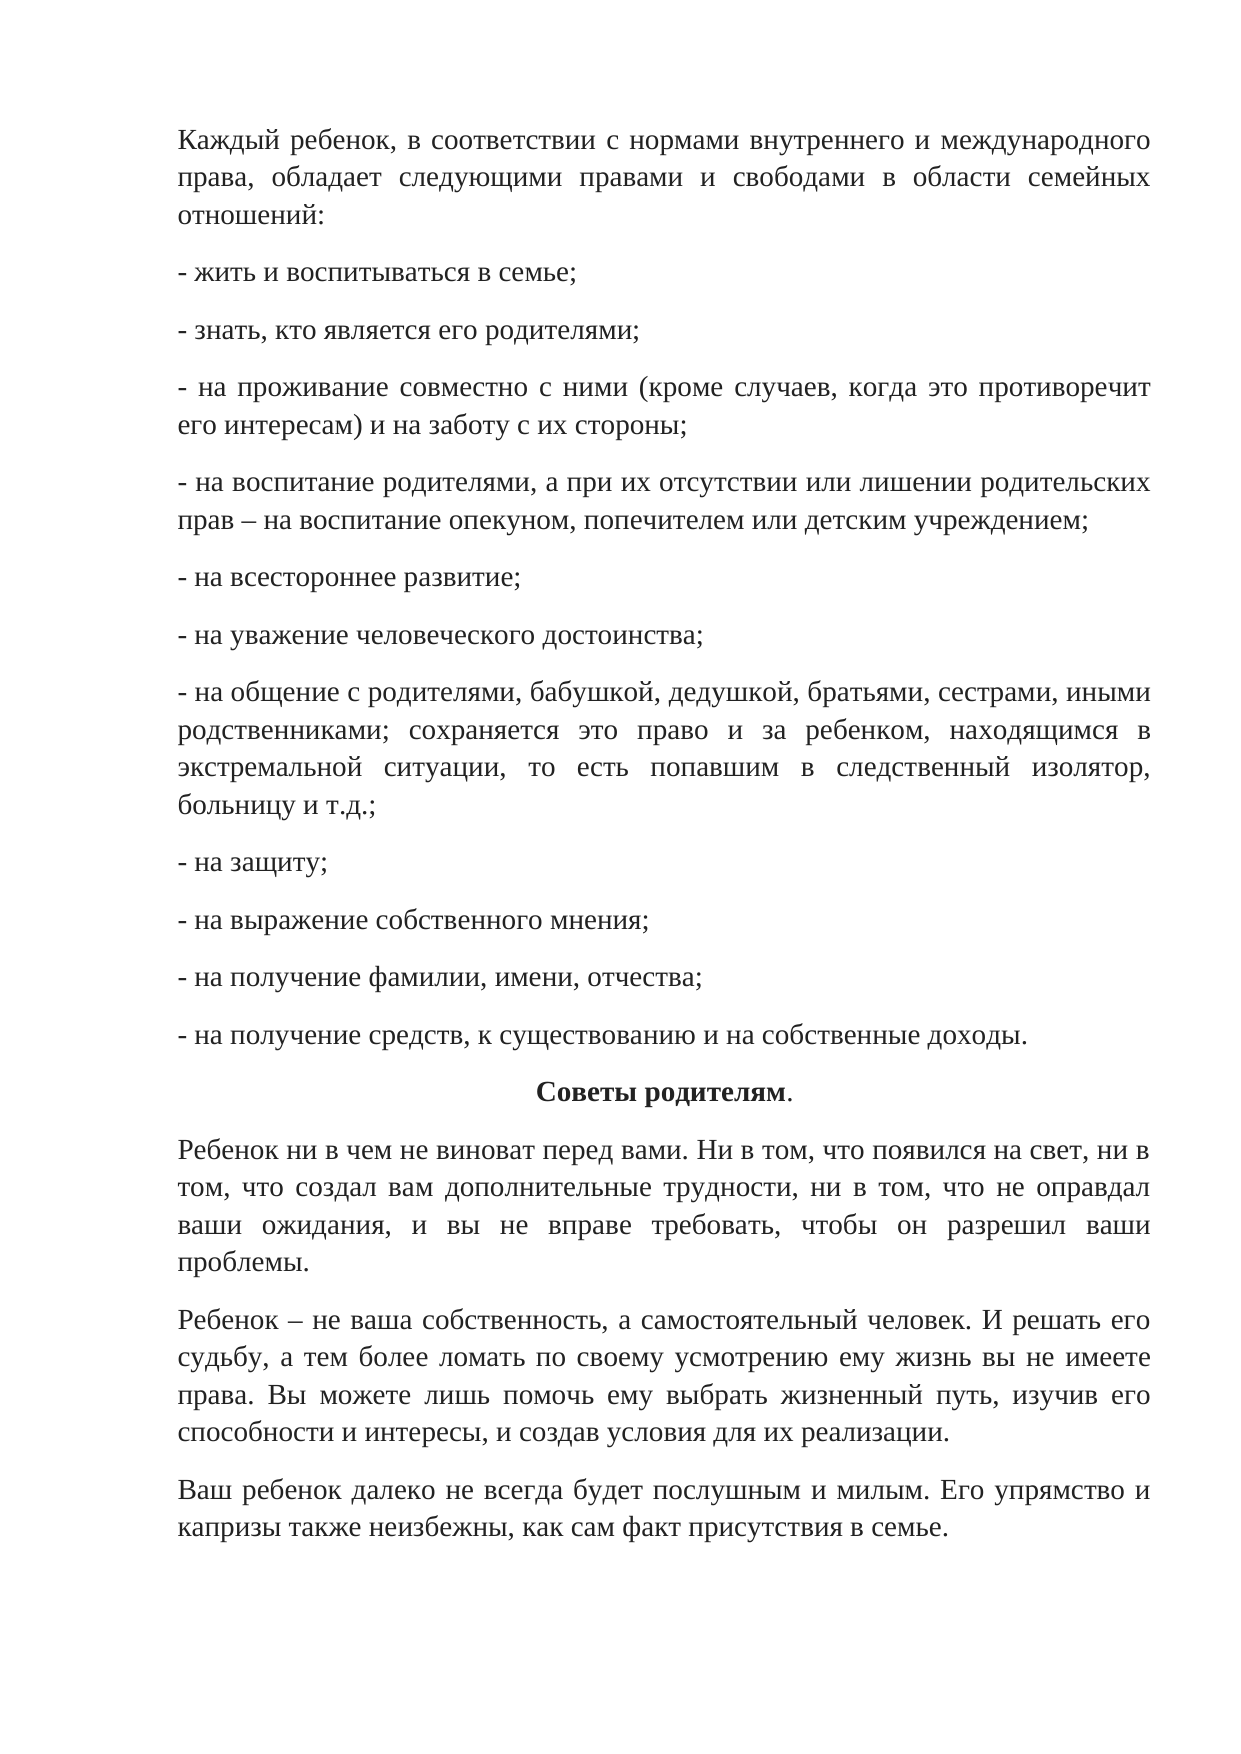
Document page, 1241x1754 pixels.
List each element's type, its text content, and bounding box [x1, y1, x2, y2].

text - жить и воспитываться в семье; [177, 251, 1152, 288]
text Ваш ребенок далеко не всегда будет послушным и милым. Его упрямство и капризы также неизбежны, как сам факт присутствия в семье. [177, 1468, 1152, 1543]
text - на воспитание родителями, а при их отсутствии или лишении родительских прав – на воспитание опекуном, попечителем или детским учреждением; [177, 461, 1152, 536]
text Каждый ребенок, в соответствии с нормами внутреннего и международного права, обладает следующими правами и свободами в области семейных отношений: [177, 118, 1152, 231]
text - на уважение человеческого достоинства; [177, 613, 1152, 651]
text Советы родителям. [177, 1071, 1152, 1108]
text - на получение фамилии, имени, отчества; [177, 956, 1152, 993]
text - на выражение собственного мнения; [177, 898, 1152, 936]
text Ребенок ни в чем не виноват перед вами. Ни в том, что появился на свет, ни в том, что создал вам дополнительные трудности, ни в том, что не оправдал ваши ожидания, и вы не вправе требовать, чтобы он разрешил ваши проблемы. [177, 1128, 1152, 1278]
text - на защиту; [177, 841, 1152, 878]
text Ребенок – не ваша собственность, а самостоятельный человек. И решать его судьбу, а тем более ломать по своему усмотрению ему жизнь вы не имеете права. Вы можете лишь помочь ему выбрать жизненный путь, изучив его способности и интересы, и создав условия для их реализации. [177, 1298, 1152, 1448]
text - на всестороннее развитие; [177, 556, 1152, 593]
text - на проживание совместно с ними (кроме случаев, когда это противоречит его интересам) и на заботу с их стороны; [177, 366, 1152, 441]
text - знать, кто является его родителями; [177, 308, 1152, 346]
text - на общение с родителями, бабушкой, дедушкой, братьями, сестрами, иными родственниками; сохраняется это право и за ребенком, находящимся в экстремальной ситуации, то есть попавшим в следственный изолятор, больницу и т.д.; [177, 671, 1152, 821]
text - на получение средств, к существованию и на собственные доходы. [177, 1013, 1152, 1051]
